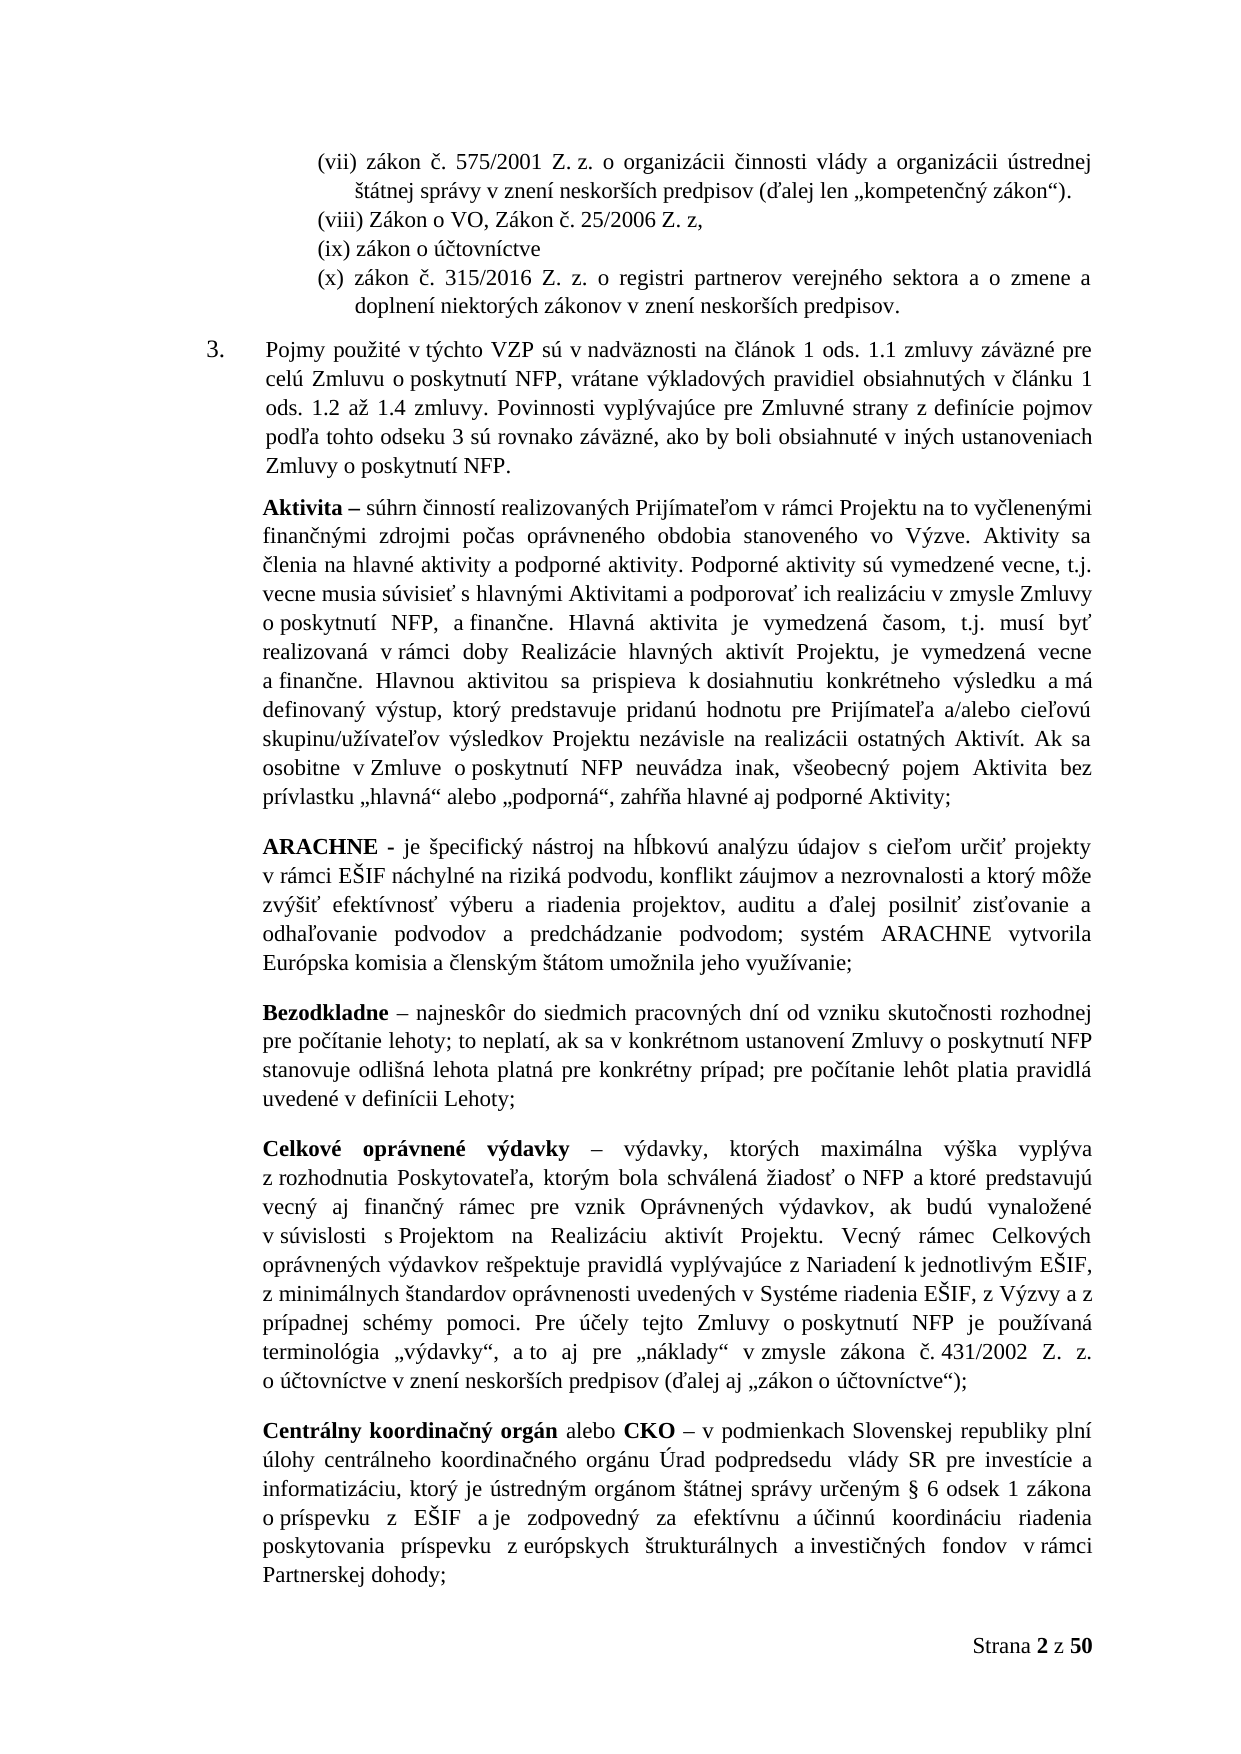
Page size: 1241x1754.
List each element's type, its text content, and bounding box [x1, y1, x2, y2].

text Bezodkladne – najneskôr do siedmich pracovných dní od vzniku skutočnosti rozhodnej pre počítanie lehoty; to neplatí, ak sa v konkrétnom ustanovení Zmluvy o poskytnutí NFP stanovuje odlišná lehota platná pre konkrétny prípad; pre počítanie lehôt platia pravidlá uvedené v definícii Lehoty; [262, 999, 1092, 1112]
text Aktivita – súhrn činností realizovaných Prijímateľom v rámci Projektu na to vyčlenenými finančnými zdrojmi počas oprávneného obdobia stanoveného vo Výzve. Aktivity sa členia na hlavné aktivity a podporné aktivity. Podporné aktivity sú vymedzené vecne, t.j. vecne musia súvisieť s hlavnými Aktivitami a podporovať ich realizáciu v zmysle Zmluvy o poskytnutí NFP, a finančne. Hlavná aktivita je vymedzená časom, t.j. musí byť realizovaná v rámci doby Realizácie hlavných aktivít Projektu, je vymedzená vecne a finančne. Hlavnou aktivitou sa prispieva k dosiahnutiu konkrétneho výsledku a má definovaný výstup, ktorý predstavuje pridanú hodnotu pre Prijímateľa a/alebo cieľovú skupinu/užívateľov výsledkov Projektu nezávisle na realizácii ostatných Aktivít. Ak sa osobitne v Zmluve o poskytnutí NFP neuvádza inak, všeobecný pojem Aktivita bez prívlastku „hlavná“ alebo „podporná“, zahŕňa hlavné aj podporné Aktivity; [262, 494, 1092, 809]
text (vii) zákon č. 575/2001 Z. z. o organizácii činnosti vlády a organizácii ústrednej štátnej správy v znení neskorších predpisov (ďalej len „kompetenčný zákon“). [317, 148, 1092, 203]
list Pojmy použité v týchto VZP sú v nadväznosti na článok 1 ods. 1.1 zmluvy záväzné pre celú Zmluvu o poskytnutí NFP, vrátane výkladových pravidiel obsiahnutých v článku 1 ods. 1.2 až 1.4 zmluvy. Povinnosti vyplývajúce pre Zmluvné strany z definície pojmov podľa tohto odseku 3 sú rovnako záväzné, ako by boli obsiahnuté v iných ustanoveniach Zmluvy o poskytnutí NFP. [206, 334, 1092, 478]
text ARACHNE - je špecifický nástroj na hĺbkovú analýzu údajov s cieľom určiť projekty v rámci EŠIF náchylné na riziká podvodu, konflikt záujmov a nezrovnalosti a ktorý môže zvýšiť efektívnosť výberu a riadenia projektov, auditu a ďalej posilniť zisťovanie a odhaľovanie podvodov a predchádzanie podvodom; systém ARACHNE vytvorila Európska komisia a členským štátom umožnila jeho využívanie; [262, 833, 1092, 975]
text (x) zákon č. 315/2016 Z. z. o registri partnerov verejného sektora a o zmene a doplnení niektorých zákonov v znení neskorších predpisov. [317, 263, 1092, 319]
text (viii) Zákon o VO, Zákon č. 25/2006 Z. z, [317, 206, 1092, 232]
text Centrálny koordinačný orgán alebo CKO – v podmienkach Slovenskej republiky plní úlohy centrálneho koordinačného orgánu Úrad podpredsedu vlády SR pre investície a informatizáciu, ktorý je ústredným orgánom štátnej správy určeným § 6 odsek 1 zákona o príspevku z EŠIF a je zodpovedný za efektívnu a účinnú koordináciu riadenia poskytovania príspevku z európskych štrukturálnych a investičných fondov v rámci Partnerskej dohody; [262, 1417, 1092, 1588]
text Celkové oprávnené výdavky – výdavky, ktorých maximálna výška vyplýva z rozhodnutia Poskytovateľa, ktorým bola schválená žiadosť o NFP a ktoré predstavujú vecný aj finančný rámec pre vznik Oprávnených výdavkov, ak budú vynaložené v súvislosti s Projektom na Realizáciu aktivít Projektu. Vecný rámec Celkových oprávnených výdavkov rešpektuje pravidlá vyplývajúce z Nariadení k jednotlivým EŠIF, z minimálnych štandardov oprávnenosti uvedených v Systéme riadenia EŠIF, z Výzvy a z prípadnej schémy pomoci. Pre účely tejto Zmluvy o poskytnutí NFP je používaná terminológia „výdavky“, a to aj pre „náklady“ v zmysle zákona č. 431/2002 Z. z. o účtovníctve v znení neskorších predpisov (ďalej aj „zákon o účtovníctve“); [262, 1135, 1092, 1393]
text (ix) zákon o účtovníctve [317, 234, 1092, 261]
